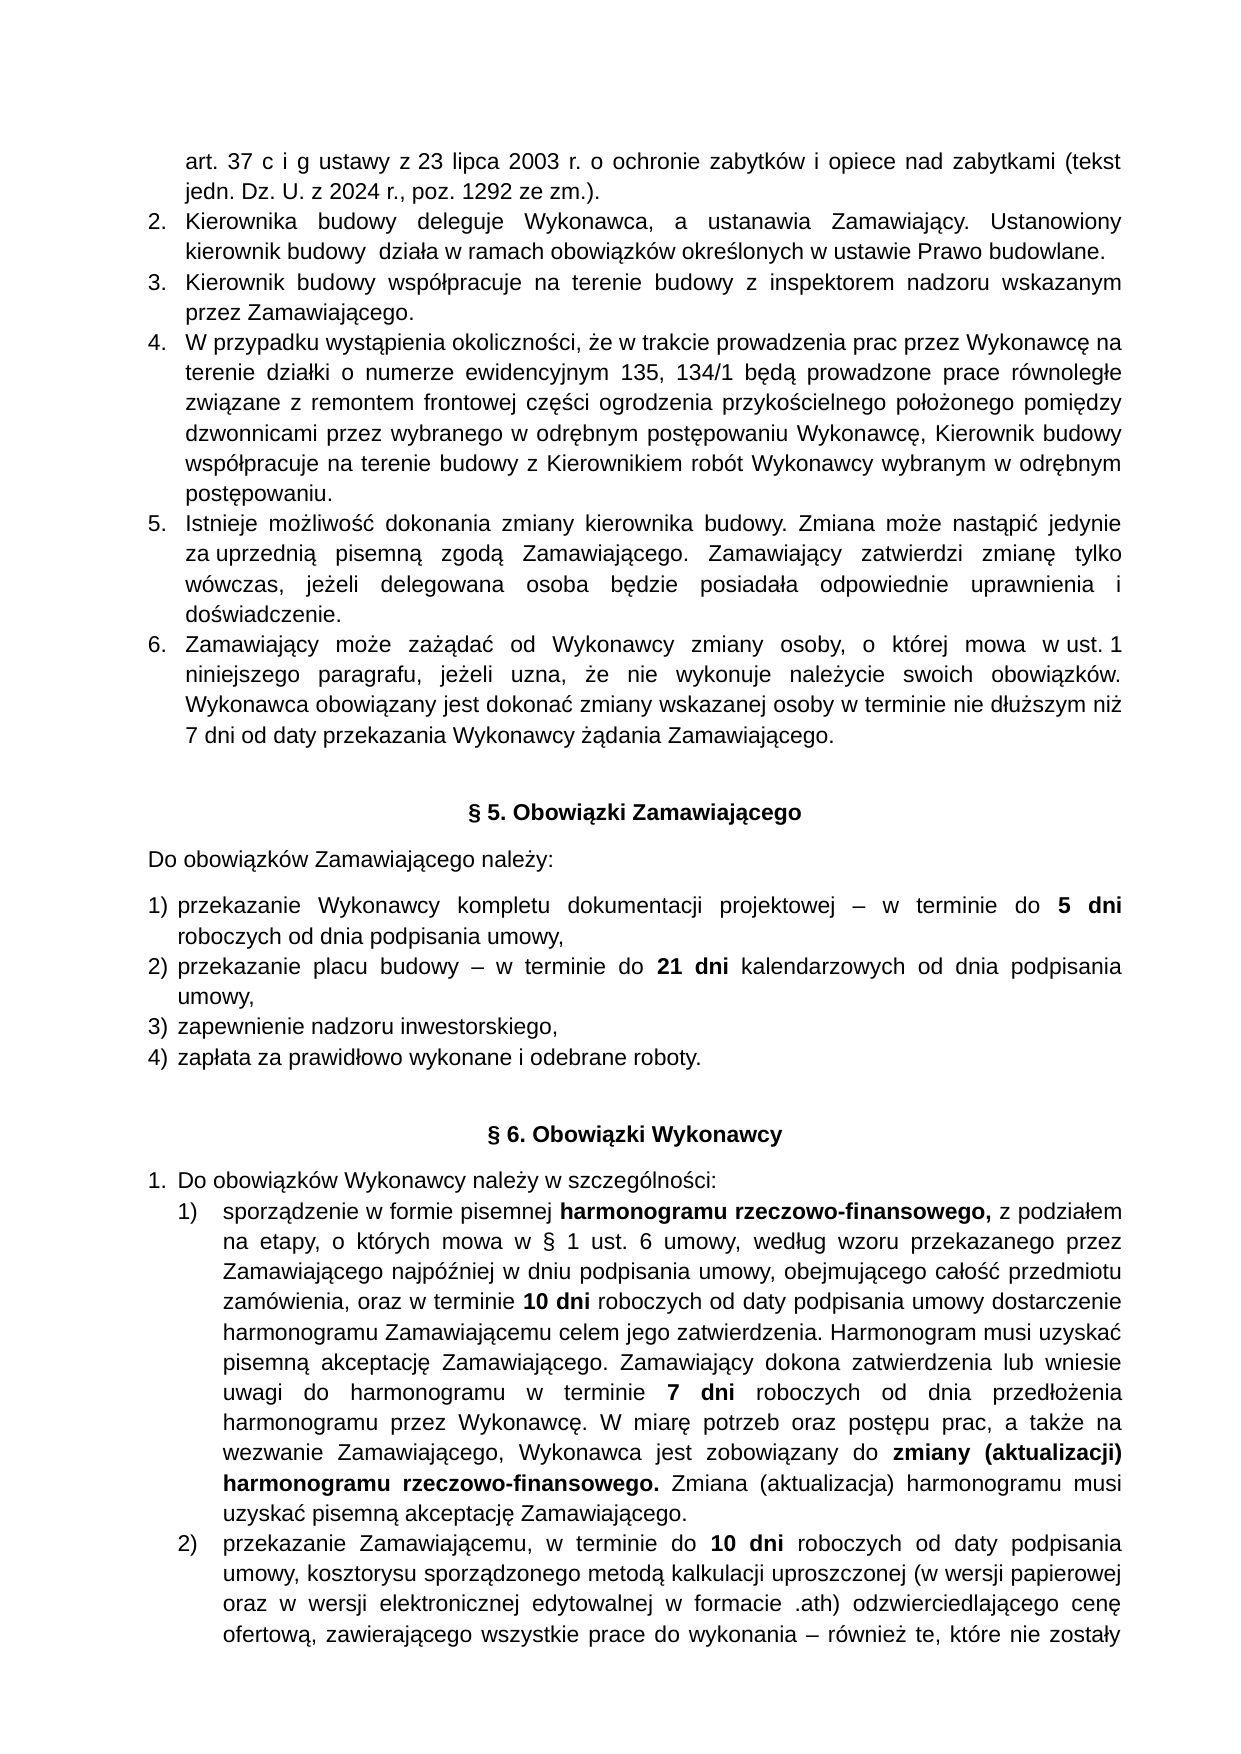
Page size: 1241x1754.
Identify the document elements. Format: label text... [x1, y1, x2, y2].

list Kierownik budowy współpracuje na terenie budowy z inspektorem nadzoru wskazanym przez Zamawiającego. [148, 268, 1122, 325]
text § 6. Obowiązki Wykonawcy [148, 1121, 1122, 1147]
list sporządzenie w formie pisemnej harmonogramu rzeczowo-finansowego, z podziałem na etapy, o których mowa w § 1 ust. 6 umowy, według wzoru przekazanego przez Zamawiającego najpóźniej w dniu podpisania umowy, obejmującego całość przedmiotu zamówienia, oraz w terminie 10 dni roboczych od daty podpisania umowy dostarczenie harmonogramu Zamawiającemu celem jego zatwierdzenia. Harmonogram musi uzyskać pisemną akceptację Zamawiającego. Zamawiający dokona zatwierdzenia lub wniesie uwagi do harmonogramu w terminie 7 dni roboczych od dnia przedłożenia harmonogramu przez Wykonawcę. W miarę potrzeb oraz postępu prac, a także na wezwanie Zamawiającego, Wykonawca jest zobowiązany do zmiany (aktualizacji) harmonogramu rzeczowo-finansowego. Zmiana (aktualizacja) harmonogramu musi uzyskać pisemną akceptację Zamawiającego. [177, 1198, 1122, 1526]
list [177, 1530, 1122, 1647]
list przekazanie Wykonawcy kompletu dokumentacji projektowej – w terminie do 5 dni roboczych od dnia podpisania umowy, [148, 892, 1122, 949]
text Do obowiązków Zamawiającego należy: [148, 846, 1122, 872]
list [148, 148, 1122, 204]
list zapewnienie nadzoru inwestorskiego, [148, 1013, 1122, 1039]
list Istnieje możliwość dokonania zmiany kierownika budowy. Zmiana może nastąpić jedynie za uprzednią pisemną zgodą Zamawiającego. Zamawiający zatwierdzi zmianę tylko wówczas, jeżeli delegowana osoba będzie posiadała odpowiednie uprawnienia i doświadczenie. [148, 510, 1122, 627]
list Zamawiający może zażądać od Wykonawcy zmiany osoby, o której mowa w ust. 1 niniejszego paragrafu, jeżeli uzna, że nie wykonuje należycie swoich obowiązków. Wykonawca obowiązany jest dokonać zmiany wskazanej osoby w terminie nie dłuższym niż 7 dni od daty przekazania Wykonawcy żądania Zamawiającego. [148, 631, 1122, 748]
list zapłata za prawidłowo wykonane i odebrane roboty. [148, 1043, 1122, 1070]
list Do obowiązków Wykonawcy należy w szczególności: [148, 1167, 1122, 1194]
list przekazanie placu budowy – w terminie do 21 dni kalendarzowych od dnia podpisania umowy, [148, 953, 1122, 1009]
text § 5. Obowiązki Zamawiającego [148, 799, 1122, 825]
list Kierownika budowy deleguje Wykonawca, a ustanawia Zamawiający. Ustanowiony kierownik budowy działa w ramach obowiązków określonych w ustawie Prawo budowlane. [148, 208, 1122, 264]
list W przypadku wystąpienia okoliczności, że w trakcie prowadzenia prac przez Wykonawcę na terenie działki o numerze ewidencyjnym 135, 134/1 będą prowadzone prace równoległe związane z remontem frontowej części ogrodzenia przykościelnego położonego pomiędzy dzwonnicami przez wybranego w odrębnym postępowaniu Wykonawcę, Kierownik budowy współpracuje na terenie budowy z Kierownikiem robót Wykonawcy wybranym w odrębnym postępowaniu. [148, 329, 1122, 506]
